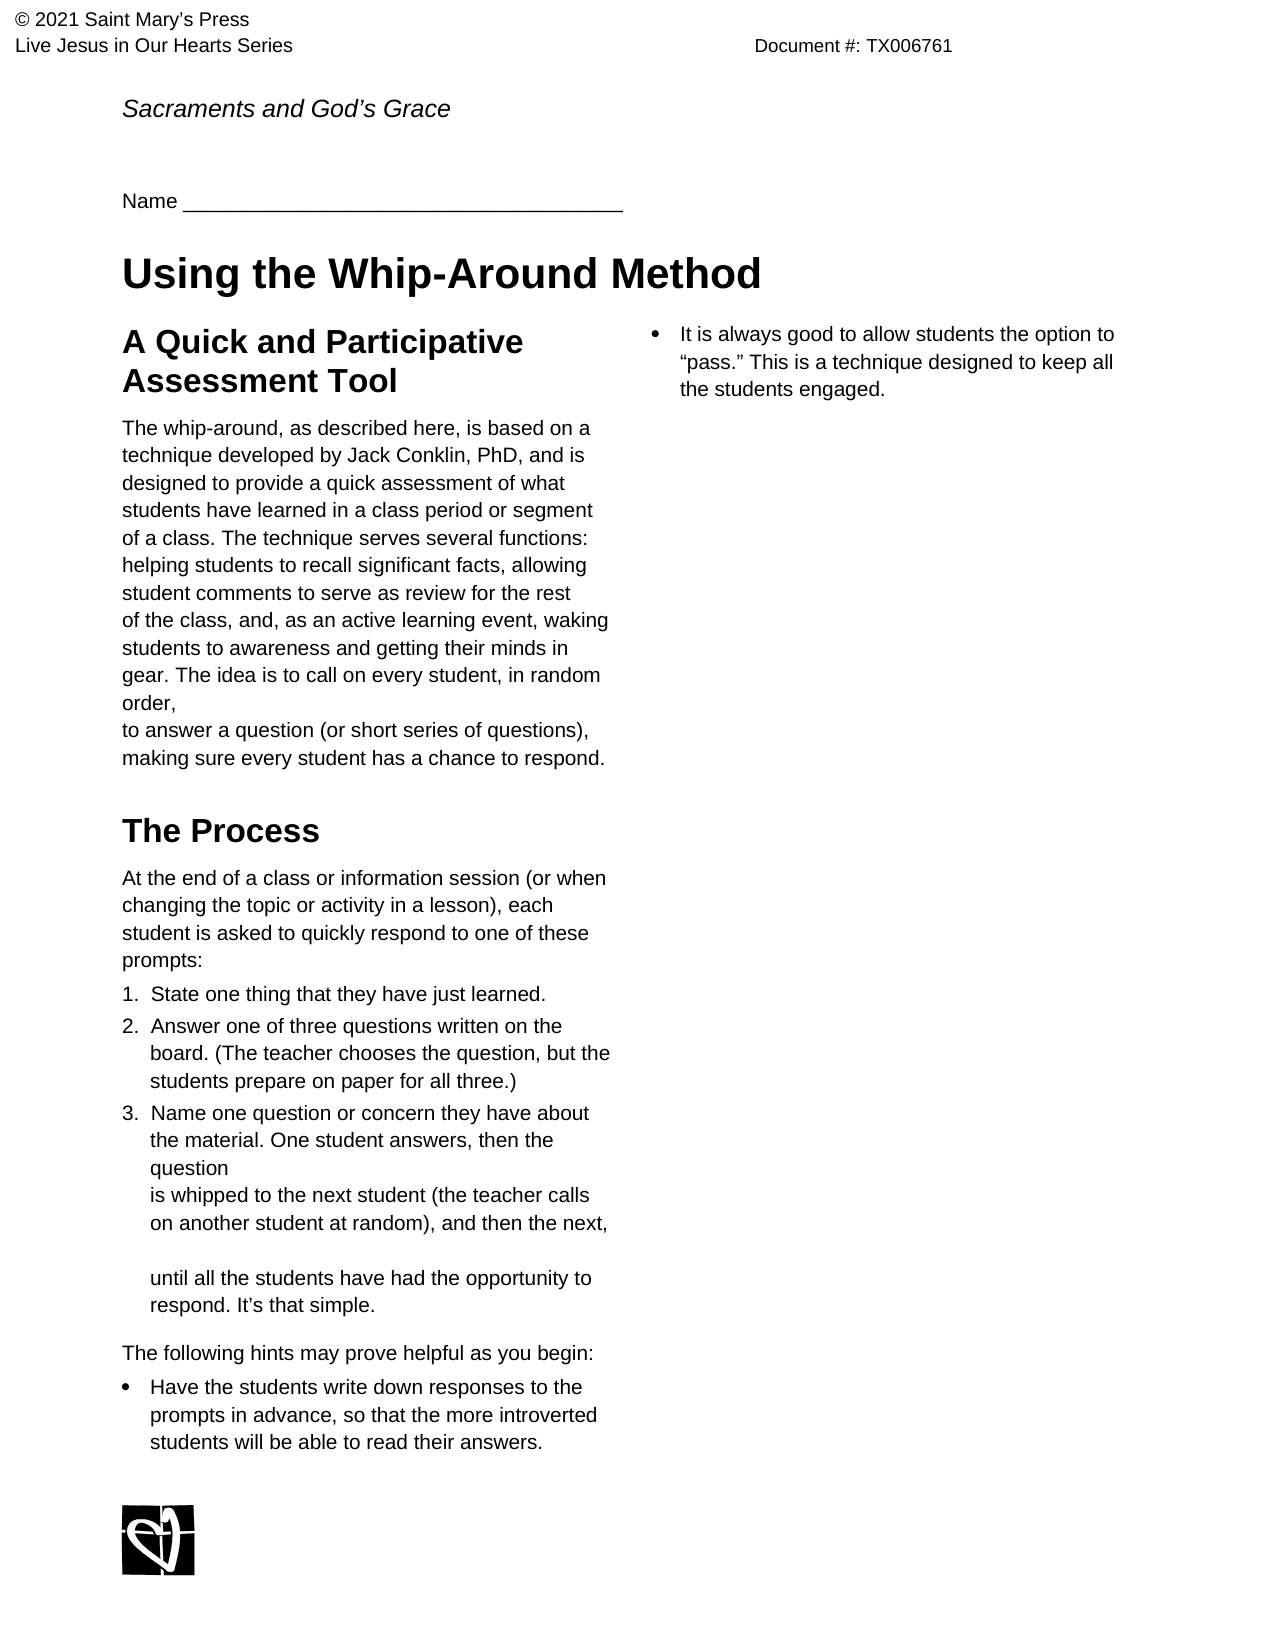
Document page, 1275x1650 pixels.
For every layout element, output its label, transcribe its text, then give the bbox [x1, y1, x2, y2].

list 2. Answer one of three questions written on the board. (The teacher chooses the question, but the students prepare on paper for all three.) [122, 1014, 614, 1093]
text The following hints may prove helpful as you begin: [122, 1341, 614, 1365]
text Name ______________________________________ [122, 189, 1144, 213]
list 3. Name one question or concern they have about the material. One student answers, then the question is whipped to the next student (the teacher calls on another student at random), and then the next, until all the students have had the opportunity to respond. It’s that simple. [122, 1100, 614, 1317]
list Have the students write down responses to the prompts in advance, so that the more introverted students will be able to read their answers. [122, 1375, 614, 1454]
text A Quick and Participative Assessment Tool [122, 322, 614, 399]
text The Process [122, 811, 614, 849]
text Using the Whip-Around Method [122, 248, 1144, 297]
list It is always good to allow students the option to “pass.” This is a technique designed to keep all the students engaged. [652, 322, 1144, 401]
text At the end of a class or information session (or when changing the topic or activity in a lesson), each student is asked to quickly respond to one of these prompts: [122, 866, 614, 972]
text The whip-around, as described here, is based on a technique developed by Jack Conklin, PhD, and is designed to provide a quick assessment of what students have learned in a class period or segment of a class. The technique serves several functions: helping students to recall significant facts, allowing student comments to serve as review for the rest of the class, and, as an active learning event, waking students to awareness and getting their minds in gear. The idea is to call on every student, in random order, to answer a question (or short series of questions), making sure every student has a chance to respond. [122, 416, 614, 770]
list 1. State one thing that they have just learned. [122, 982, 614, 1006]
